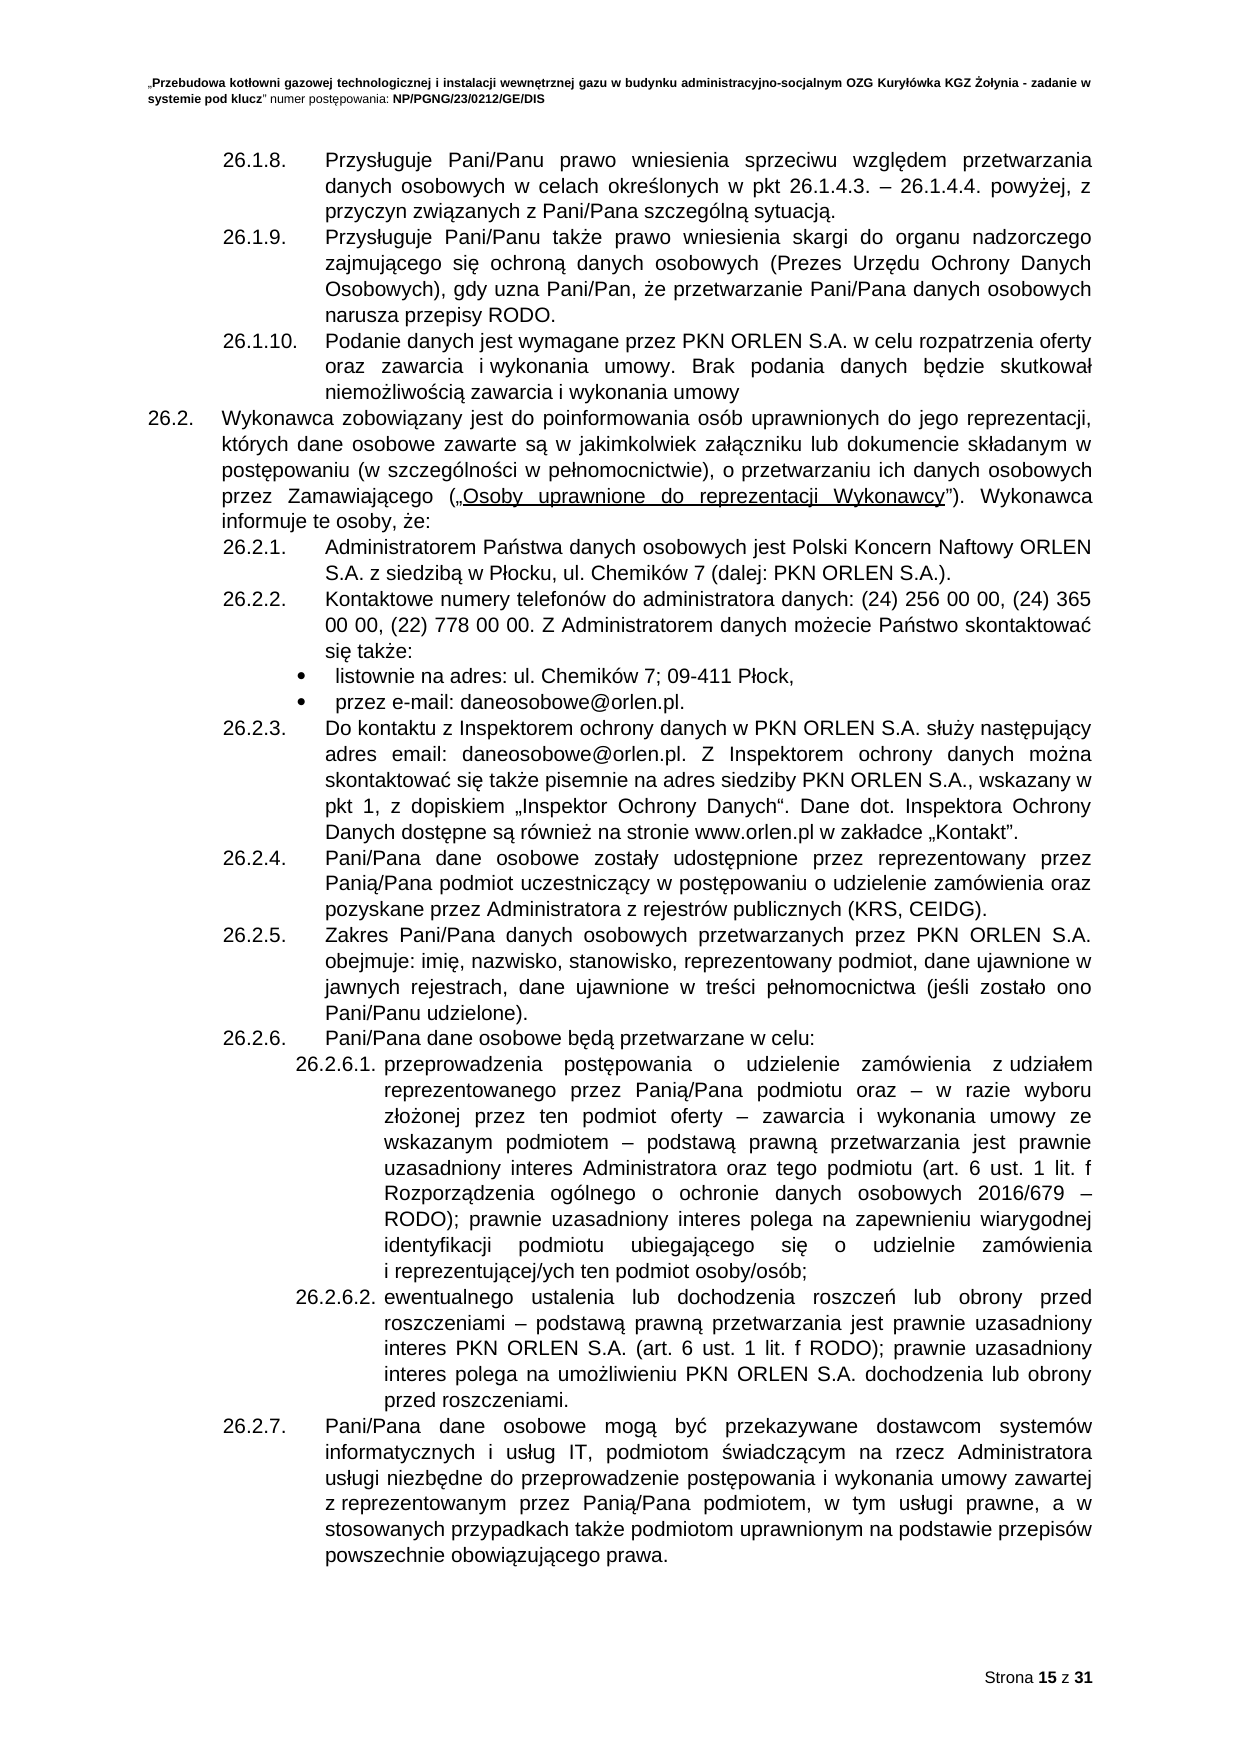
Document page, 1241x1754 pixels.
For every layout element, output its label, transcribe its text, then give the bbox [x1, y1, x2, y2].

text Pani/Pana dane osobowe mogą być przekazywane dostawcom systemów informatycznych i usług IT, podmiotom świadczącym na rzecz Administratora usługi niezbędne do przeprowadzenie postępowania i wykonania umowy zawartej z reprezentowanym przez Panią/Pana podmiotem, w tym usługi prawne, a w stosowanych przypadkach także podmiotom uprawnionym na podstawie przepisów powszechnie obowiązującego prawa. [223, 1414, 1093, 1567]
text Pani/Pana dane osobowe będą przetwarzane w celu: [223, 1026, 1093, 1050]
text Pani/Pana dane osobowe zostały udostępnione przez reprezentowany przez Panią/Pana podmiot uczestniczący w postępowaniu o udzielenie zamówienia oraz pozyskane przez Administratora z rejestrów publicznych (KRS, CEIDG). [223, 845, 1093, 921]
text listownie na adres: ul. Chemików 7; 09-411 Płock, [298, 664, 1093, 688]
text Przysługuje Pani/Panu prawo wniesienia sprzeciwu względem przetwarzania danych osobowych w celach określonych w pkt 26.1.4.3. – 26.1.4.4. powyżej, z przyczyn związanych z Pani/Pana szczególną sytuacją. [223, 148, 1093, 223]
text przez e-mail: daneosobowe@orlen.pl. [298, 690, 1093, 714]
text Do kontaktu z Inspektorem ochrony danych w PKN ORLEN S.A. służy następujący adres email: daneosobowe@orlen.pl. Z Inspektorem ochrony danych można skontaktować się także pisemnie na adres siedziby PKN ORLEN S.A., wskazany w pkt 1, z dopiskiem „Inspektor Ochrony Danych“. Dane dot. Inspektora Ochrony Danych dostępne są również na stronie www.orlen.pl w zakładce „Kontakt”. [223, 716, 1093, 843]
text Kontaktowe numery telefonów do administratora danych: (24) 256 00 00, (24) 365 00 00, (22) 778 00 00. Z Administratorem danych możecie Państwo skontaktować się także: [223, 587, 1093, 662]
text ewentualnego ustalenia lub dochodzenia roszczeń lub obrony przed roszczeniami – podstawą prawną przetwarzania jest prawnie uzasadniony interes PKN ORLEN S.A. (art. 6 ust. 1 lit. f RODO); prawnie uzasadniony interes polega na umożliwieniu PKN ORLEN S.A. dochodzenia lub obrony przed roszczeniami. [295, 1284, 1093, 1412]
text Zakres Pani/Pana danych osobowych przetwarzanych przez PKN ORLEN S.A. obejmuje: imię, nazwisko, stanowisko, reprezentowany podmiot, dane ujawnione w jawnych rejestrach, dane ujawnione w treści pełnomocnictwa (jeśli zostało ono Pani/Panu udzielone). [223, 923, 1093, 1024]
text Wykonawca zobowiązany jest do poinformowania osób uprawnionych do jego reprezentacji, których dane osobowe zawarte są w jakimkolwiek załączniku lub dokumencie składanym w postępowaniu (w szczególności w pełnomocnictwie), o przetwarzaniu ich danych osobowych przez Zamawiającego („Osoby uprawnione do reprezentacji Wykonawcy”). Wykonawca informuje te osoby, że: [148, 406, 1093, 533]
text Administratorem Państwa danych osobowych jest Polski Koncern Naftowy ORLEN S.A. z siedzibą w Płocku, ul. Chemików 7 (dalej: PKN ORLEN S.A.). [223, 535, 1093, 585]
text przeprowadzenia postępowania o udzielenie zamówienia z udziałem reprezentowanego przez Panią/Pana podmiotu oraz – w razie wyboru złożonej przez ten podmiot oferty – zawarcia i wykonania umowy ze wskazanym podmiotem – podstawą prawną przetwarzania jest prawnie uzasadniony interes Administratora oraz tego podmiotu (art. 6 ust. 1 lit. f Rozporządzenia ogólnego o ochronie danych osobowych 2016/679 – RODO); prawnie uzasadniony interes polega na zapewnieniu wiarygodnej identyfikacji podmiotu ubiegającego się o udzielnie zamówienia i reprezentującej/ych ten podmiot osoby/osób; [295, 1052, 1093, 1283]
text Przysługuje Pani/Panu także prawo wniesienia skargi do organu nadzorczego zajmującego się ochroną danych osobowych (Prezes Urzędu Ochrony Danych Osobowych), gdy uzna Pani/Pan, że przetwarzanie Pani/Pana danych osobowych narusza przepisy RODO. [223, 225, 1093, 327]
text Podanie danych jest wymagane przez PKN ORLEN S.A. w celu rozpatrzenia oferty oraz zawarcia i wykonania umowy. Brak podania danych będzie skutkował niemożliwością zawarcia i wykonania umowy [223, 328, 1093, 404]
